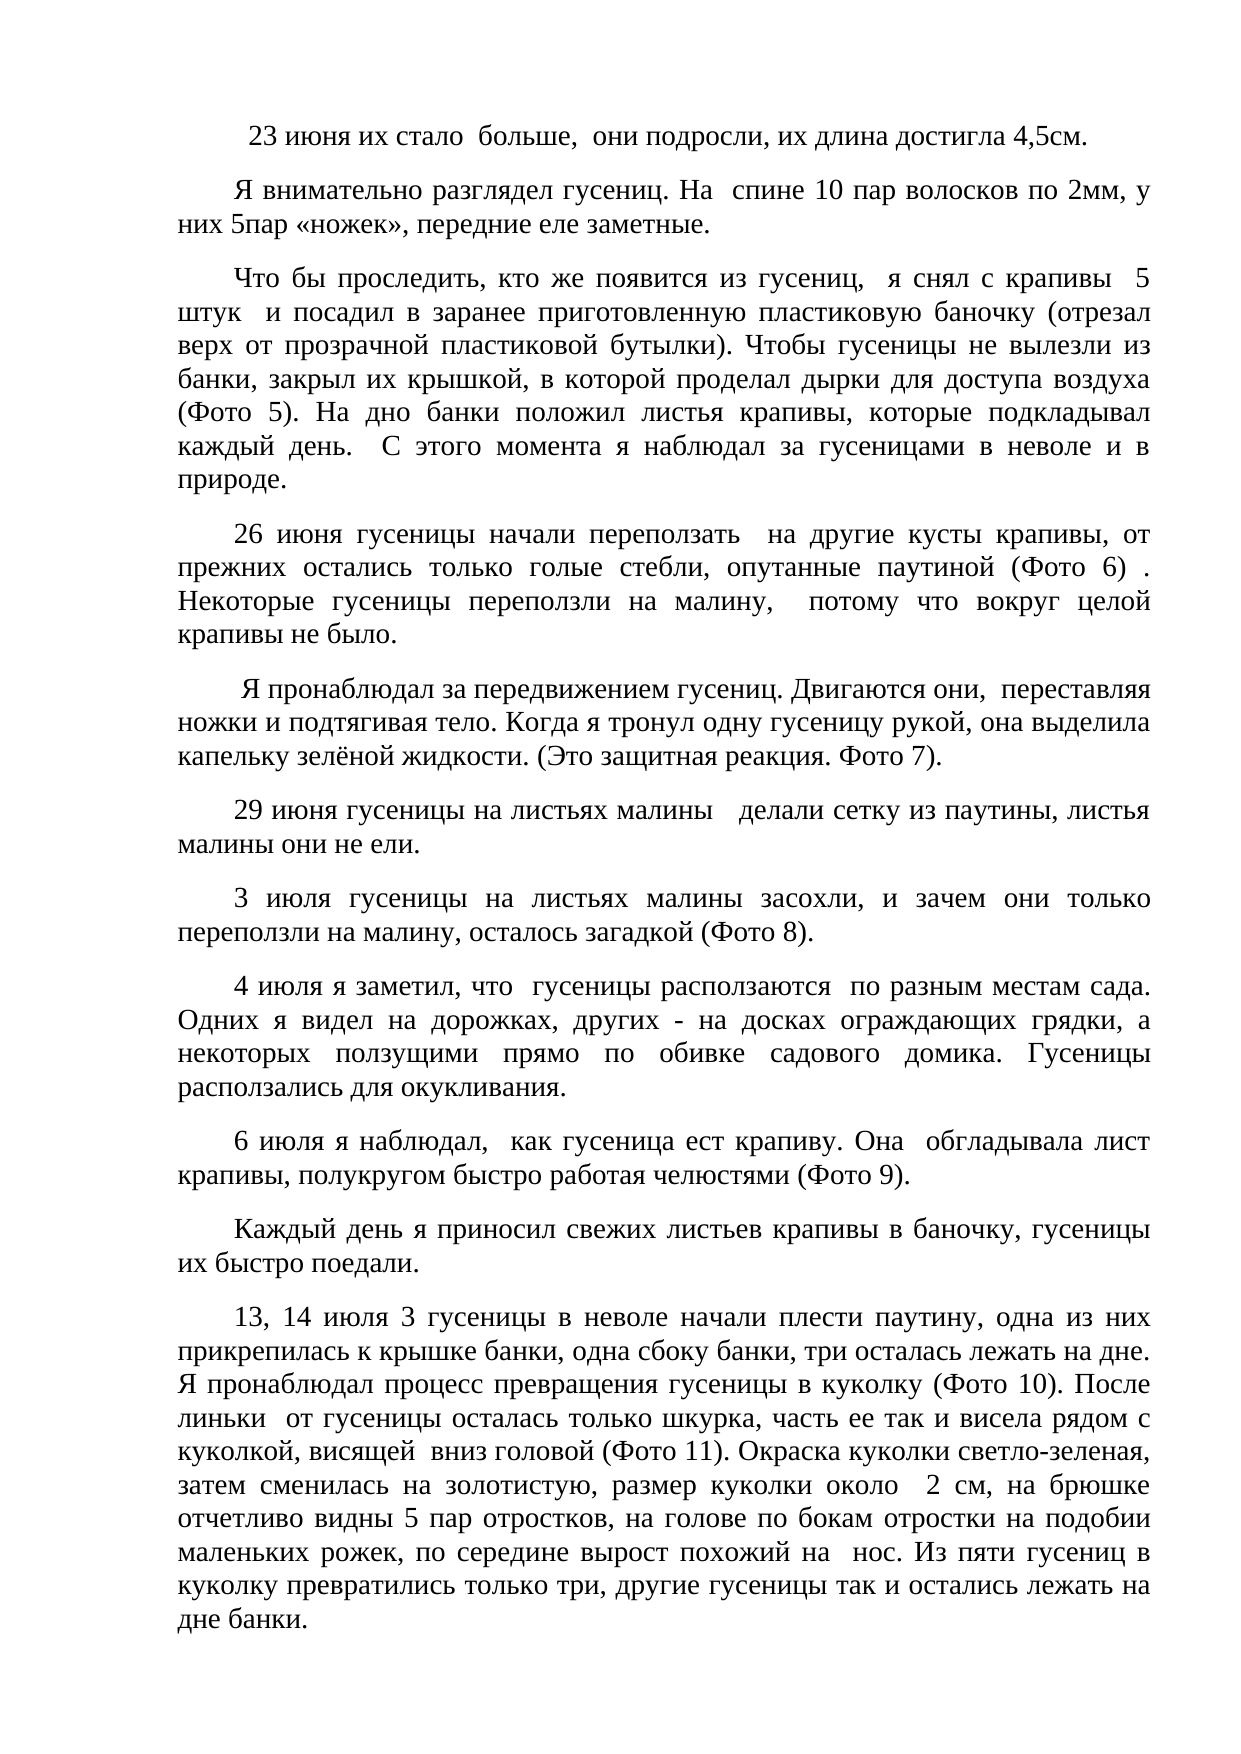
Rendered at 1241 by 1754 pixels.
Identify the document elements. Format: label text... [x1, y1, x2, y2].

text 26 июня гусеницы начали переползать на другие кусты крапивы, от прежних остались только голые стебли, опутанные паутиной (Фото 6) . Некоторые гусеницы переползли на малину, потому что вокруг целой крапивы не было. [177, 516, 1152, 650]
text Я пронаблюдал за передвижением гусениц. Двигаются они, переставляя ножки и подтягивая тело. Когда я тронул одну гусеницу рукой, она выделила капельку зелёной жидкости. (Это защитная реакция. Фото 7). [177, 671, 1152, 772]
text 13, 14 июля 3 гусеницы в неволе начали плести паутину, одна из них прикрепилась к крышке банки, одна сбоку банки, три осталась лежать на дне. Я пронаблюдал процесс превращения гусеницы в куколку (Фото 10). После линьки от гусеницы осталась только шкурка, часть ее так и висела рядом с куколкой, висящей вниз головой (Фото 11). Окраска куколки светло-зеленая, затем сменилась на золотистую, размер куколки около , на брюшке отчетливо видны 5 пар отростков, на голове по бокам отростки на подобии маленьких рожек, по середине вырост похожий на нос. Из пяти гусениц в куколку превратились только три, другие гусеницы так и остались лежать на дне банки. [177, 1299, 1152, 1634]
text Я внимательно разглядел гусениц. На спине 10 пар волосков по 2мм, у них 5пар «ножек», передние еле заметные. [177, 172, 1152, 239]
text Каждый день я приносил свежих листьев крапивы в баночку, гусеницы их быстро поедали. [177, 1211, 1152, 1278]
text 29 июня гусеницы на листьях малины делали сетку из паутины, листья малины они не ели. [177, 792, 1152, 859]
text Что бы проследить, кто же появится из гусениц, я снял с крапивы 5 штук и посадил в заранее приготовленную пластиковую баночку (отрезал верх от прозрачной пластиковой бутылки). Чтобы гусеницы не вылезли из банки, закрыл их крышкой, в которой проделал дырки для доступа воздуха (Фото 5). На дно банки положил листья крапивы, которые подкладывал каждый день. С этого момента я наблюдал за гусеницами в неволе и в природе. [177, 260, 1152, 495]
text 6 июля я наблюдал, как гусеница ест крапиву. Она обгладывала лист крапивы, полукругом быстро работая челюстями (Фото 9). [177, 1123, 1152, 1190]
text 3 июля гусеницы на листьях малины засохли, и зачем они только переползли на малину, осталось загадкой (Фото 8). [177, 880, 1152, 947]
text 23 июня их стало больше, они подросли, их длина достигла 4,5см. [177, 118, 1152, 152]
text 4 июля я заметил, что гусеницы расползаются по разным местам сада. Одних я видел на дорожках, других - на досках ограждающих грядки, а некоторых ползущими прямо по обивке садового домика. Гусеницы расползались для окукливания. [177, 968, 1152, 1102]
